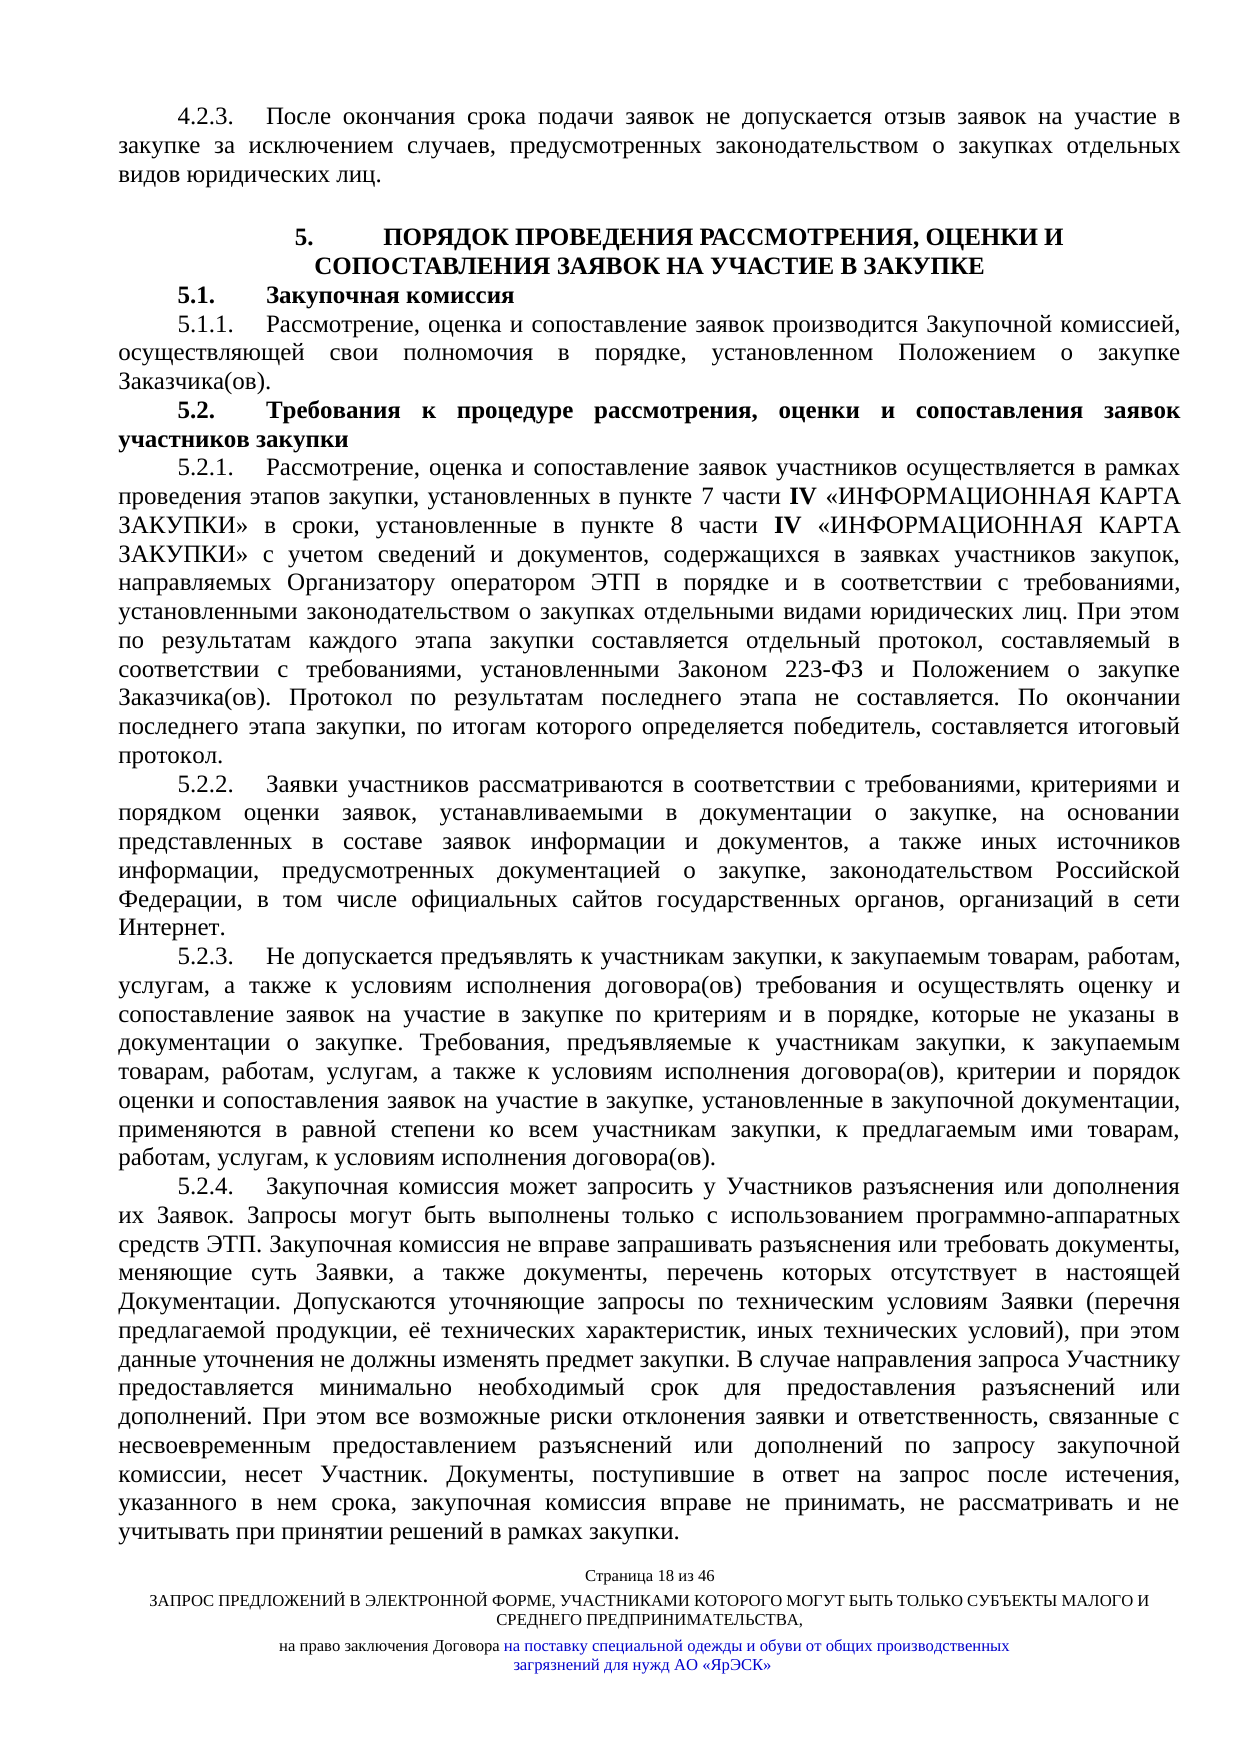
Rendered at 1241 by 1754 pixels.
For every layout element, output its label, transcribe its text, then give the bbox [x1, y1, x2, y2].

subtitle Порядок изменения и отзыва заявок на участие в закупке определен Регламентом работы ЭТП. [118, 187, 1181, 245]
subtitle ПОРЯДОК ПРОВЕДЕНИЯ РАССМОТРЕНИЯ, ОЦЕНКИ И СОПОСТАВЛЕНИЯ ЗАЯВОК НА УЧАСТИЕ В ЗАКУПКЕ [118, 366, 1181, 424]
subtitle Рассмотрение, оценка и сопоставление заявок участников осуществляется в рамках проведения этапов закупки, установленных в пункте 7 части IV «ИНФОРМАЦИОННАЯ КАРТА ЗАКУПКИ» в сроки, установленные в пункте 8 части IV «ИНФОРМАЦИОННАЯ КАРТА ЗАКУПКИ» с учетом сведений и документов, содержащихся в заявках участников закупок, направляемых Организатору оператором ЭТП в порядке и в соответствии с требованиями, установленными законодательством о закупках отдельными видами юридических лиц. При этом по результатам каждого этапа закупки составляется отдельный протокол, составляемый в соответствии с требованиями, установленными Законом 223-ФЗ и Положением о закупке Заказчика(ов). Протокол по результатам последнего этапа не составляется. По окончании последнего этапа закупки, по итогам которого определяется победитель, составляется итоговый протокол. [118, 596, 1181, 912]
subtitle Заявки участников рассматриваются в соответствии с требованиями, критериями и порядком оценки заявок, устанавливаемыми в документации о закупке, на основании представленных в составе заявок информации и документов, а также иных источников информации, предусмотренных документацией о закупке, законодательством Российской Федерации, в том числе официальных сайтов государственных органов, организаций в сети Интернет. [118, 912, 1181, 1085]
subtitle После окончания срока подачи заявок не допускается отзыв заявок на участие в закупке за исключением случаев, предусмотренных законодательством о закупках отдельных видов юридических лиц. [118, 245, 1181, 331]
subtitle Не допускается предъявлять к участникам закупки, к закупаемым товарам, работам, услугам, а также к условиям исполнения договора(ов) требования и осуществлять оценку и сопоставление заявок на участие в закупке по критериям и в порядке, которые не указаны в документации о закупке. Требования, предъявляемые к участникам закупки, к закупаемым товарам, работам, услугам, а также к условиям исполнения договора(ов), критерии и порядок оценки и сопоставления заявок на участие в закупке, установленные в закупочной документации, применяются в равной степени ко всем участникам закупки, к предлагаемым ими товарам, работам, услугам, к условиям исполнения договора(ов). [118, 1085, 1181, 1315]
subtitle Рассмотрение, оценка и сопоставление заявок производится Закупочной комиссией, осуществляющей свои полномочия в порядке, установленном Положением о закупке Заказчика(ов). [118, 452, 1181, 539]
subtitle Закупочная комиссия [118, 424, 1181, 452]
subtitle Участник закупки, подавший заявку на участие в закупке, вправе изменить или отозвать заявку на участие в закупке в любое время до момента окончания срока подачи заявок на участие в закупке. [118, 101, 1181, 187]
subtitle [118, 1315, 1181, 1545]
subtitle Требования к процедуре рассмотрения, оценки и сопоставления заявок участников закупки [118, 539, 1181, 596]
